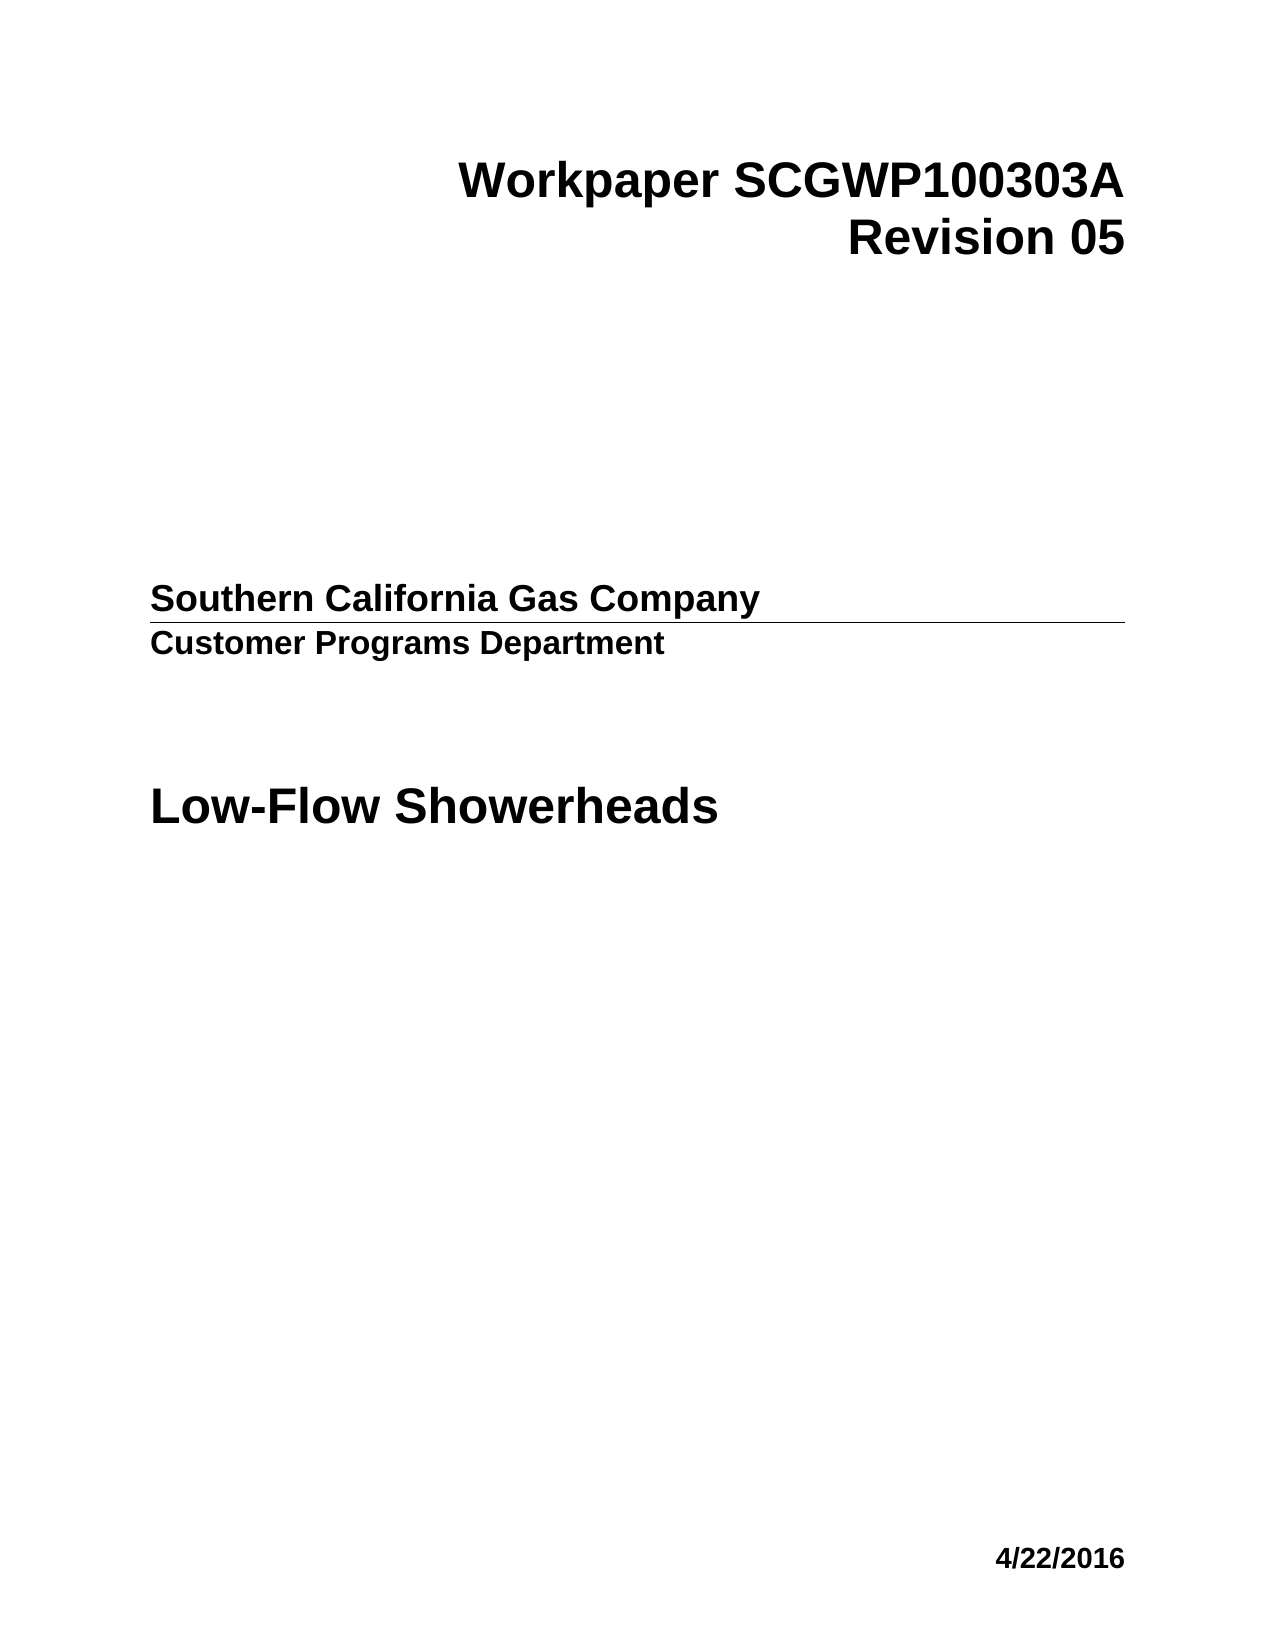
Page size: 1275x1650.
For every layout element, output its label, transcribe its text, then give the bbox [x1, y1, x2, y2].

text Low-Flow Showerheads [150, 776, 1125, 834]
text Revision 05 [150, 207, 1125, 265]
text Workpaper SCGWP100303A [150, 150, 1125, 207]
text Customer Programs Department [150, 623, 1125, 661]
text Southern California Gas Company [150, 576, 1125, 622]
